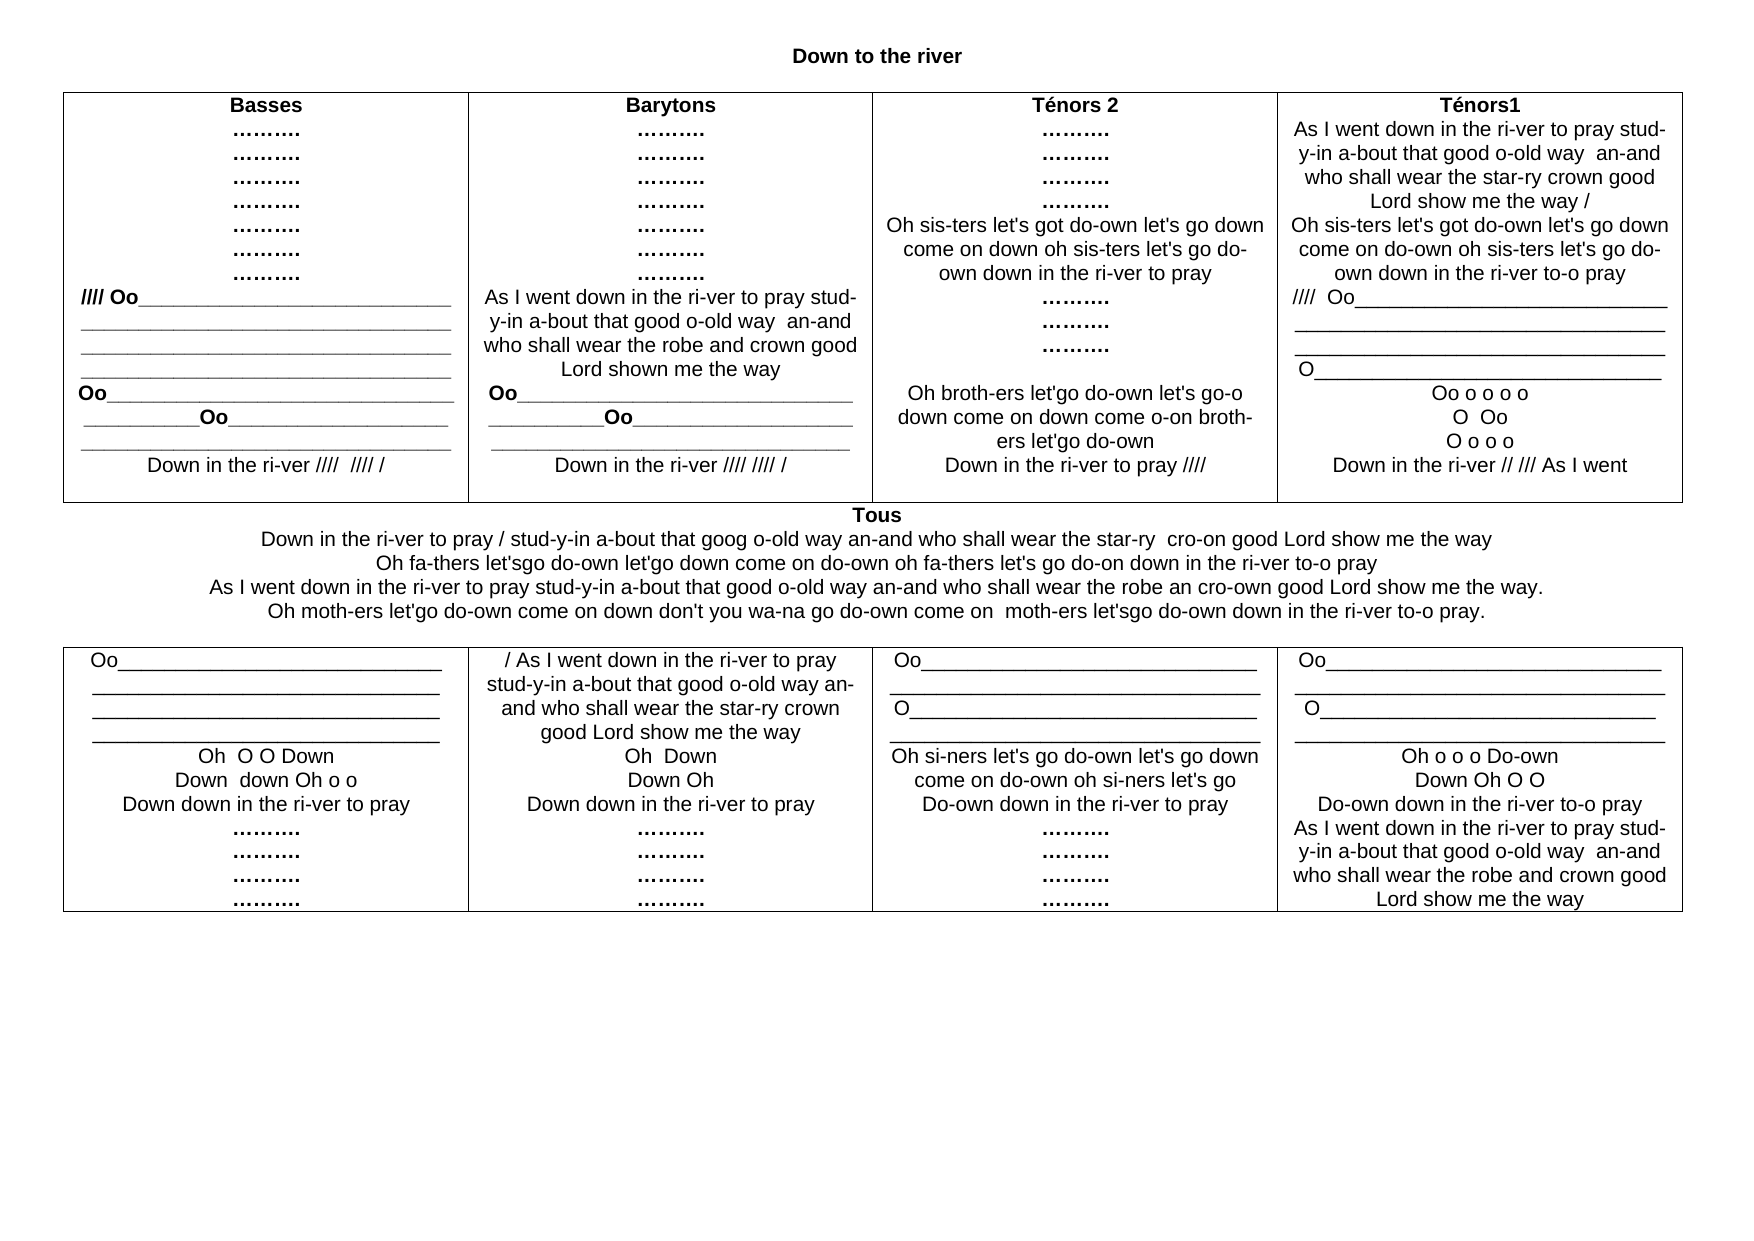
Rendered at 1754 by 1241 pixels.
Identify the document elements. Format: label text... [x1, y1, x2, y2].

table_header Oo____________________________ ______________________________ ______________________________ ______________________________ Oh O O Down Down down Oh o o Down down in the ri-ver to pray ………. ………. ………. ………. [64, 648, 468, 911]
text Tous [75, 503, 1679, 527]
text Down to the river [75, 44, 1679, 68]
text Oh fa-thers let'sgo do-own let'go down come on do-own oh fa-thers let's go do-on down in the ri-ver to-o pray [75, 551, 1679, 575]
table_header Oo_____________________________ ________________________________ O______________________________ ________________________________ Oh si-ners let's go do-own let's go down come on do-own oh si-ners let's go Do-own down in the ri-ver to pray ………. ………. ………. ………. [873, 648, 1277, 911]
table_header Basses ………. ………. ………. ………. ………. ………. ………. //// Oo___________________________ ________________________________ ________________________________ ________________________________ Oo______________________________ __________Oo___________________ ________________________________ Down in the ri-ver //// //// / [64, 93, 468, 502]
table_header Oo_____________________________ ________________________________ O_____________________________ ________________________________ Oh o o o Do-own Down Oh O O Do-own down in the ri-ver to-o pray As I went down in the ri-ver to pray stud-y-in a-bout that good o-old way an-and who shall wear the robe and crown good Lord show me the way [1278, 648, 1682, 911]
text Down in the ri-ver to pray / stud-y-in a-bout that goog o-old way an-and who shall wear the star-ry cro-on good Lord show me the way [75, 527, 1679, 551]
text As I went down in the ri-ver to pray stud-y-in a-bout that good o-old way an-and who shall wear the robe an cro-own good Lord show me the way. [75, 575, 1679, 599]
table_header Barytons ………. ………. ………. ………. ………. ………. ………. As I went down in the ri-ver to pray stud-y-in a-bout that good o-old way an-and who shall wear the robe and crown good Lord shown me the way Oo_____________________________ __________Oo___________________ _______________________________ Down in the ri-ver //// //// / [469, 93, 872, 502]
table_header / As I went down in the ri-ver to pray stud-y-in a-bout that good o-old way an-and who shall wear the star-ry crown good Lord show me the way Oh Down Down Oh Down down in the ri-ver to pray ………. ………. ………. ………. [469, 648, 872, 911]
table_header Ténors 2 ………. ………. ………. ………. Oh sis-ters let's got do-own let's go down come on down oh sis-ters let's go do-own down in the ri-ver to pray ………. ………. ………. Oh broth-ers let'go do-own let's go-o down come on down come o-on broth-ers let'go do-own Down in the ri-ver to pray //// [873, 93, 1277, 502]
text Oh moth-ers let'go do-own come on down don't you wa-na go do-own come on moth-ers let'sgo do-own down in the ri-ver to-o pray. [75, 599, 1679, 623]
table_header Ténors1 As I went down in the ri-ver to pray stud-y-in a-bout that good o-old way an-and who shall wear the star-ry crown good Lord show me the way / Oh sis-ters let's got do-own let's go down come on do-own oh sis-ters let's go do-own down in the ri-ver to-o pray //// Oo___________________________ ________________________________ ________________________________ O______________________________ Oo o o o o O Oo O o o o Down in the ri-ver // /// As I went [1278, 93, 1682, 502]
